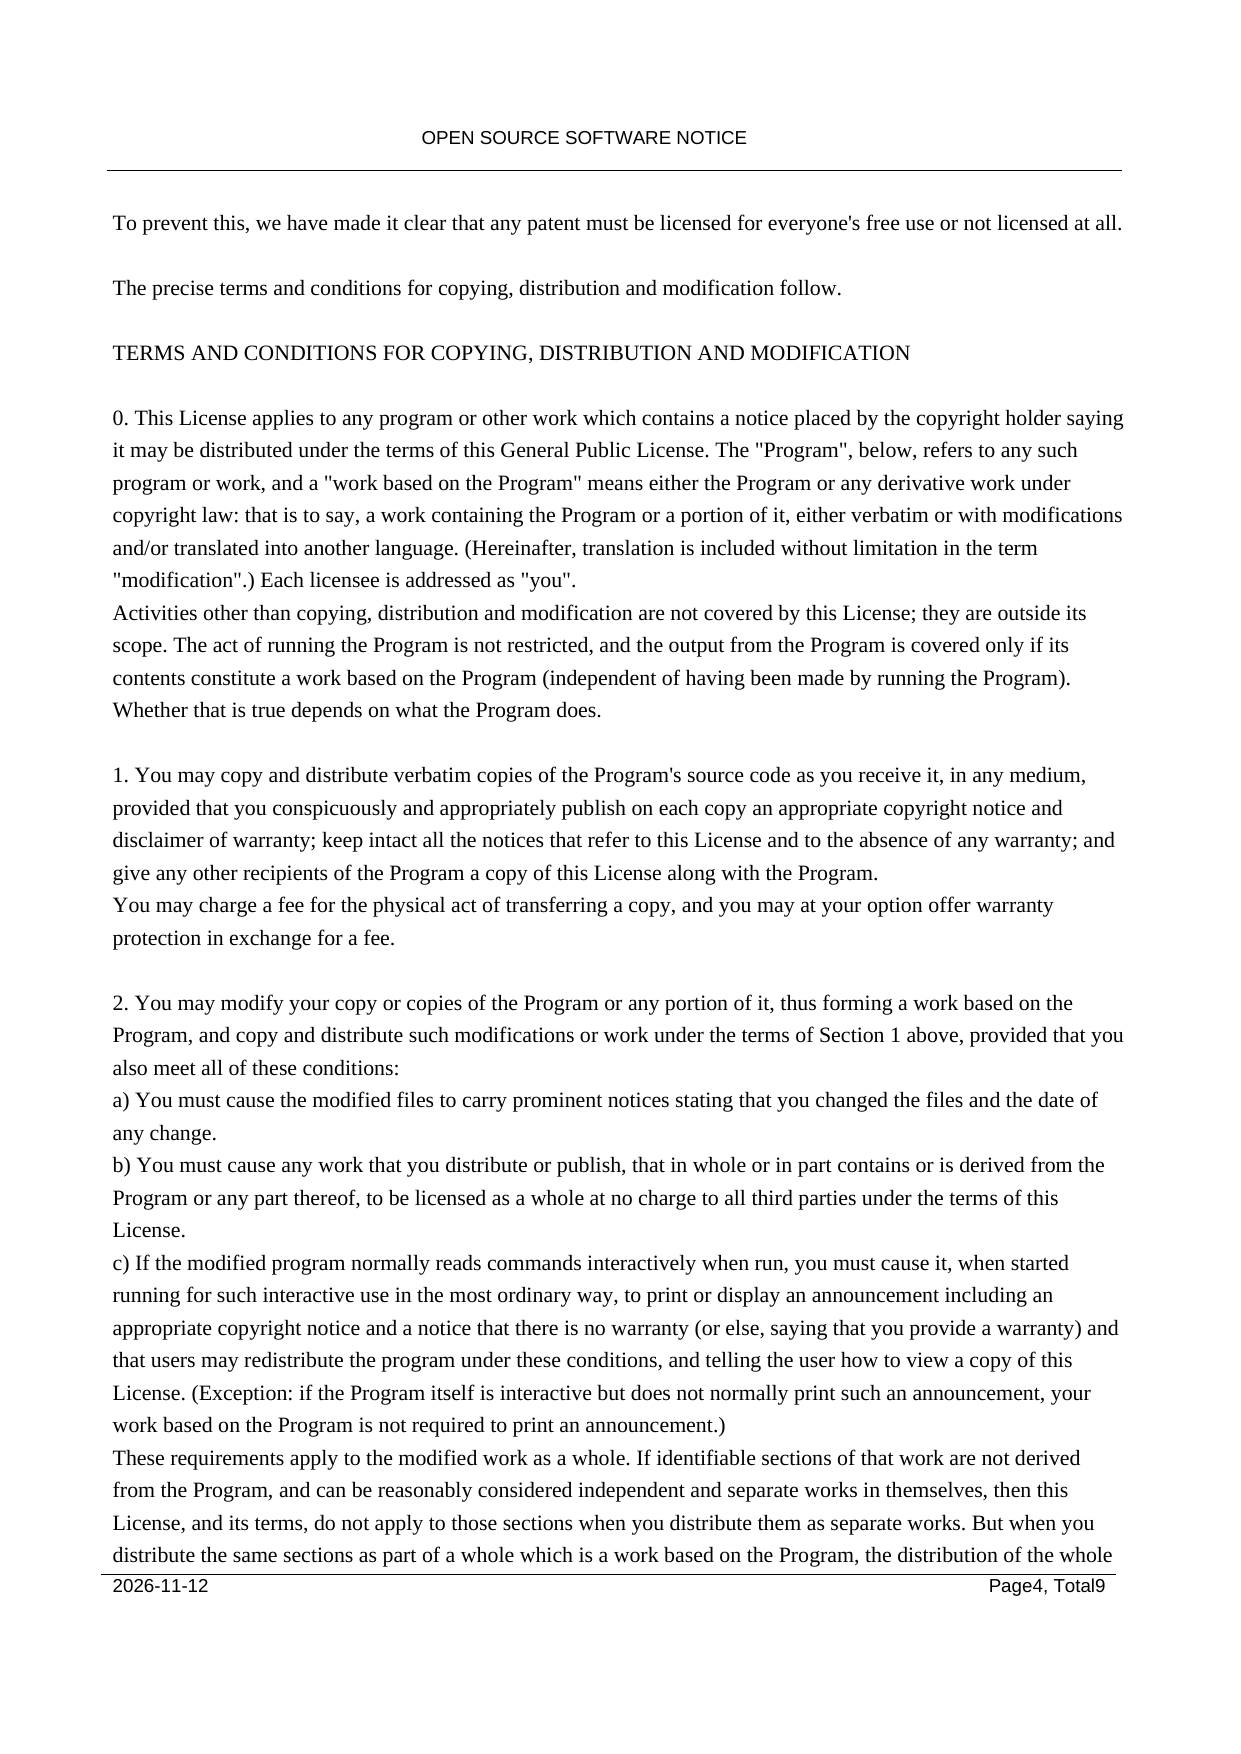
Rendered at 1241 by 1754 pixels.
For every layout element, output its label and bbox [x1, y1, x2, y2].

text [112, 206, 1128, 1571]
